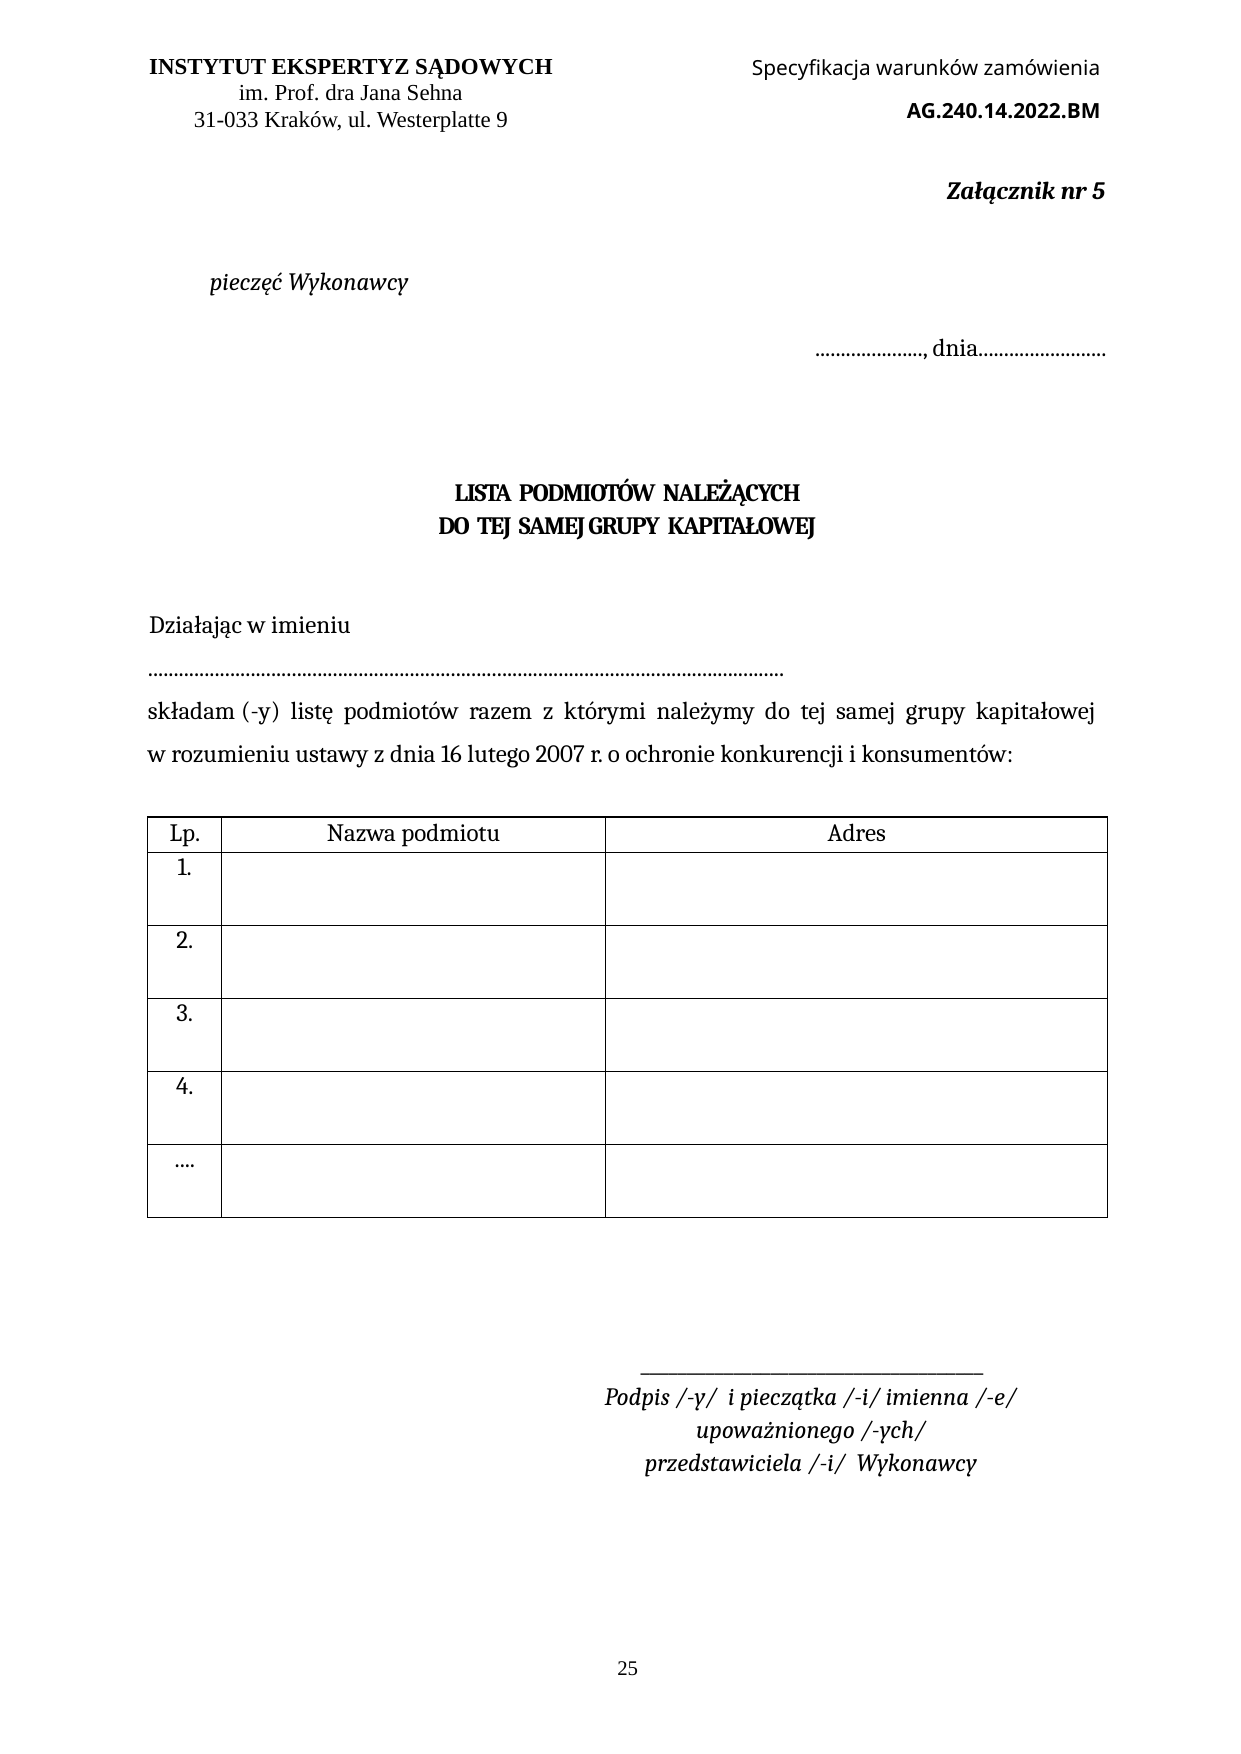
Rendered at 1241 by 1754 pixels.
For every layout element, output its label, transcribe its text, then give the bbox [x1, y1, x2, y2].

text upoważnionego /-ych/ [516, 1416, 1107, 1444]
table_header Adres [606, 818, 1107, 852]
text Podpis /-y/ i pieczątka /-i/ imienna /-e/ [516, 1383, 1107, 1411]
list Działając w imieniu [149, 611, 1107, 640]
text ............................................................................................................................ [148, 654, 1107, 683]
table_header pieczęć Wykonawcy [148, 210, 473, 301]
table_cell .... [148, 1145, 221, 1217]
table_cell [222, 1072, 605, 1144]
table_cell 3. [148, 999, 221, 1071]
table_header Nazwa podmiotu [222, 818, 605, 852]
table_cell [222, 1145, 605, 1217]
table_cell 1. [148, 853, 221, 925]
table_cell [222, 999, 605, 1071]
table_cell 4. [148, 1072, 221, 1144]
text ....................., dnia......................... [148, 334, 1107, 363]
text Załącznik nr 5 [148, 177, 1107, 206]
text składam (-y) listę podmiotów razem z którymi należymy do tej samej grupy kapitałowej w rozumieniu ustawy z dnia 16 lutego 2007 r. o ochronie konkurencji i konsumentów: [148, 697, 1107, 769]
text LISTA PODMIOTÓW NALEŻĄCYCH DO TEJ SAMEJ GRUPY KAPITAŁOWEJ [148, 479, 1107, 541]
text przedstawiciela /-i/ Wykonawcy [516, 1449, 1107, 1477]
table_cell 2. [148, 926, 221, 998]
text _____________________________________ [516, 1350, 1107, 1378]
table_cell [606, 1145, 1107, 1217]
table_cell [606, 999, 1107, 1071]
table_cell [606, 853, 1107, 925]
table_cell [222, 926, 605, 998]
table_header Lp. [148, 818, 221, 852]
table_cell [222, 853, 605, 925]
table_cell [606, 926, 1107, 998]
table_cell [606, 1072, 1107, 1144]
